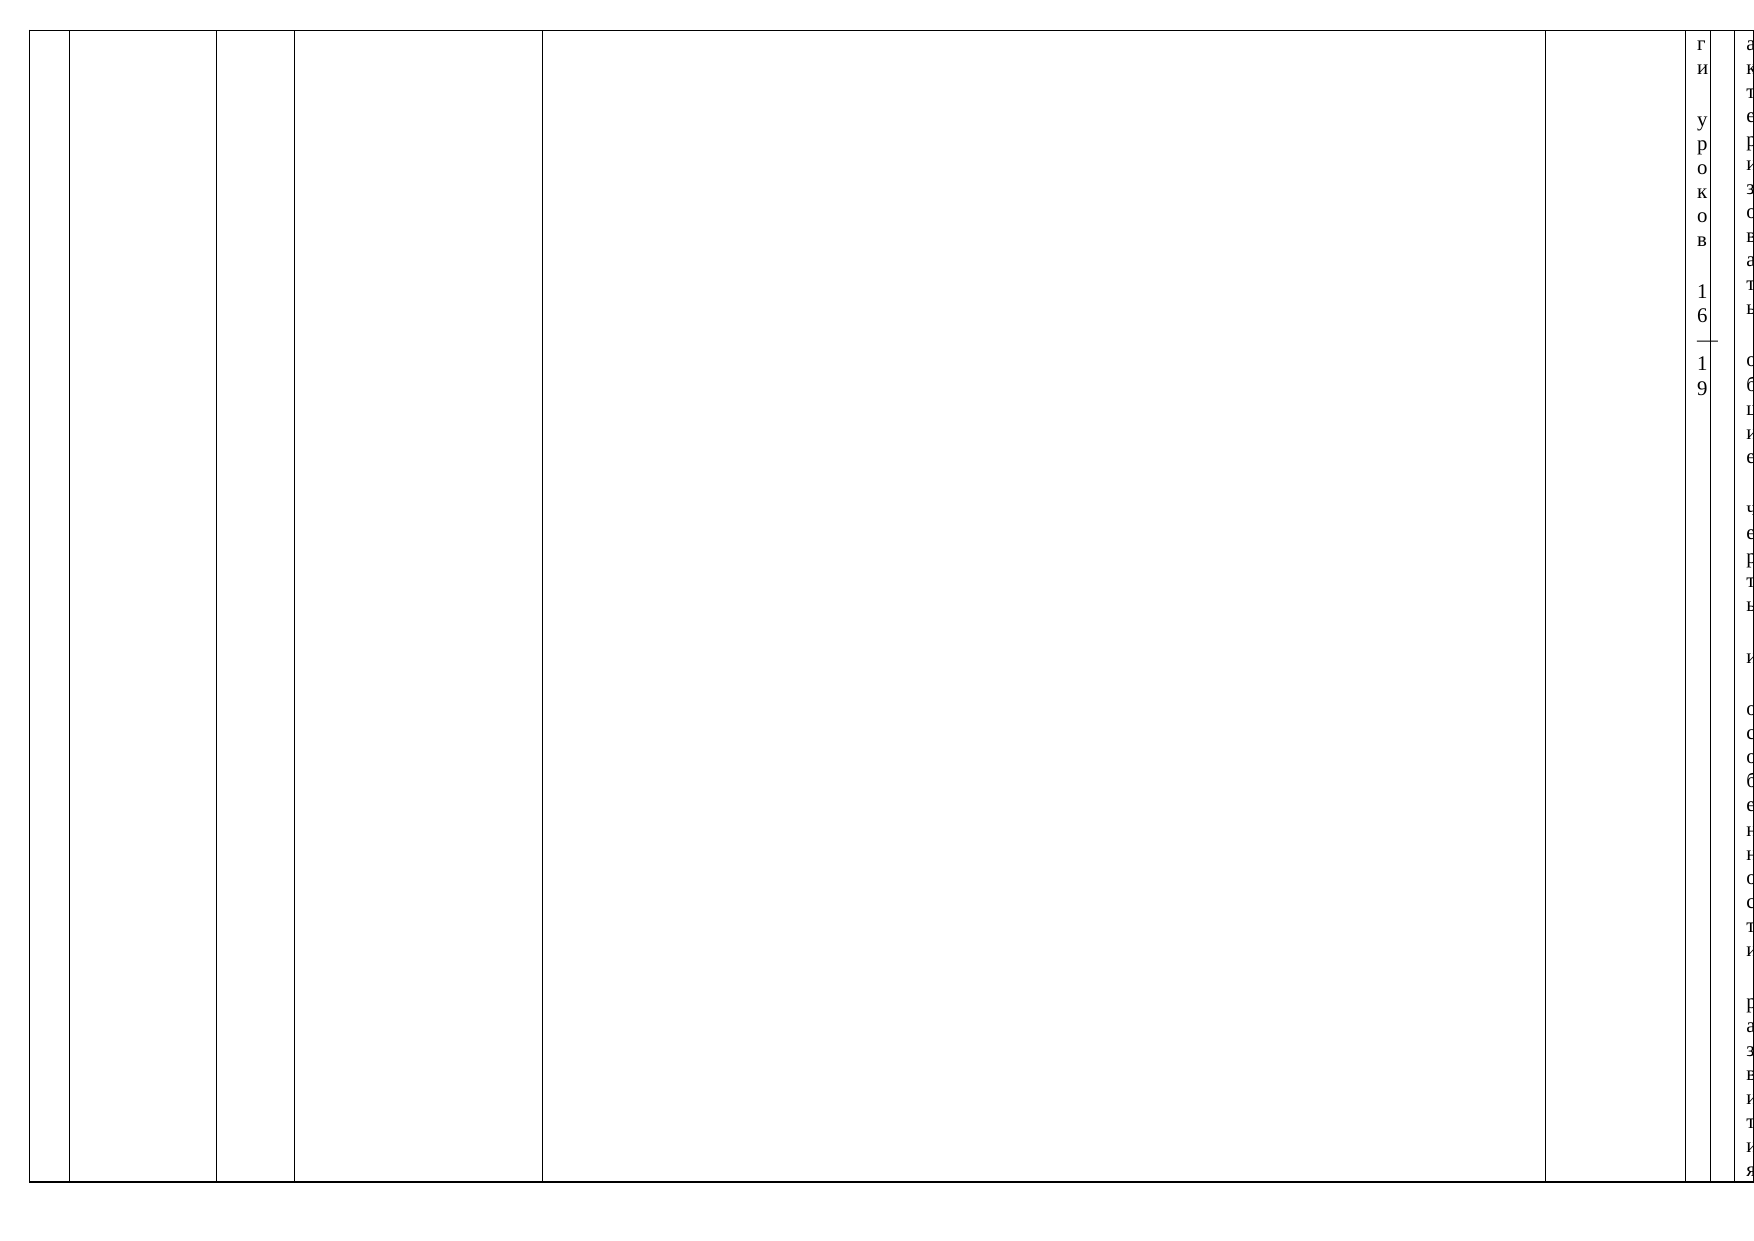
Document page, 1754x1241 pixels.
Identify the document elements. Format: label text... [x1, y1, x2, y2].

table_cell [30, 31, 69, 1181]
table_cell Итоги уроков 16—19 [1686, 31, 1710, 1181]
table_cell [543, 31, 1545, 1181]
table_cell [1711, 31, 1734, 1181]
table_cell [217, 31, 294, 1181]
table_cell [70, 31, 216, 1181]
table_cell [1546, 31, 1685, 1181]
table_cell [295, 31, 542, 1181]
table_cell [1735, 31, 1753, 1181]
